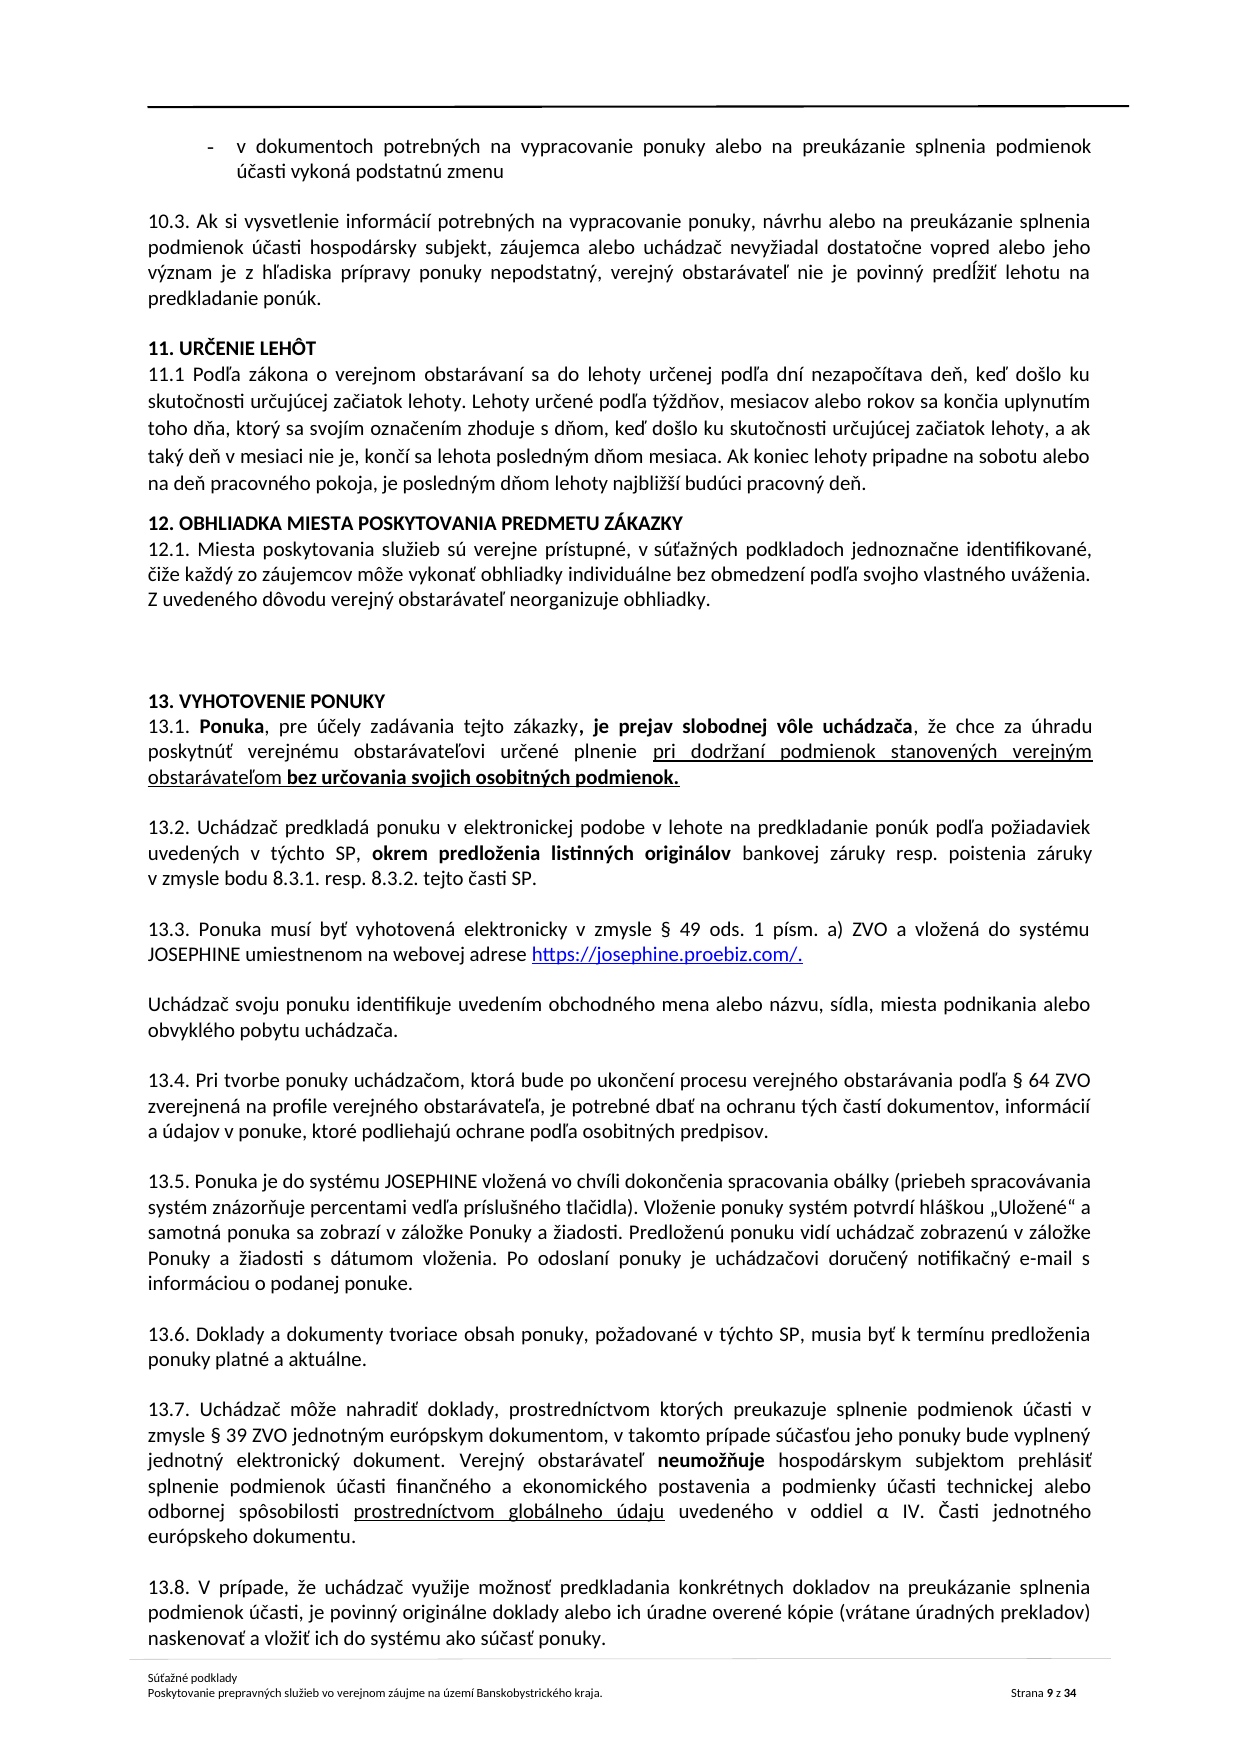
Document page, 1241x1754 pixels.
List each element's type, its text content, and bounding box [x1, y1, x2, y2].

text 13.2. Uchádzač predkladá ponuku v elektronickej podobe v lehote na predkladanie ponúk podľa požiadaviek uvedených v týchto SP, okrem predloženia listinných originálov bankovej záruky resp. poistenia záruky v zmysle bodu 8.3.1. resp. 8.3.2. tejto časti SP. [148, 814, 1092, 891]
text 13.4. Pri tvorbe ponuky uchádzačom, ktorá bude po ukončení procesu verejného obstarávania podľa § 64 ZVO zverejnená na profile verejného obstarávateľa, je potrebné dbať na ochranu tých častí dokumentov, informácií a údajov v ponuke, ktoré podliehajú ochrane podľa osobitných predpisov. [148, 1067, 1092, 1144]
list 11.1 Podľa zákona o verejnom obstarávaní sa do lehoty určenej podľa dní nezapočítava deň, keď došlo ku skutočnosti určujúcej začiatok lehoty. Lehoty určené podľa týždňov, mesiacov alebo rokov sa končia uplynutím toho dňa, ktorý sa svojím označením zhoduje s dňom, keď došlo ku skutočnosti určujúcej začiatok lehoty, a ak taký deň v mesiaci nie je, končí sa lehota posledným dňom mesiaca. Ak koniec lehoty pripadne na sobotu alebo na deň pracovného pokoja, je posledným dňom lehoty najbližší budúci pracovný deň. [148, 361, 1092, 496]
text 10.3. Ak si vysvetlenie informácií potrebných na vypracovanie ponuky, návrhu alebo na preukázanie splnenia podmienok účasti hospodársky subjekt, záujemca alebo uchádzač nevyžiadal dostatočne vopred alebo jeho význam je z hľadiska prípravy ponuky nepodstatný, verejný obstarávateľ nie je povinný predĺžiť lehotu na predkladanie ponúk. [148, 209, 1092, 310]
text 13. VYHOTOVENIE PONUKY [148, 688, 1092, 713]
text 12.1. Miesta poskytovania služieb sú verejne prístupné, v súťažných podkladoch jednoznačne identifikované, čiže každý zo záujemcov môže vykonať obhliadky individuálne bez obmedzení podľa svojho vlastného uváženia. Z uvedeného dôvodu verejný obstarávateľ neorganizuje obhliadky. [148, 536, 1092, 612]
text 11. URČENIE LEHÔT [148, 335, 1092, 361]
text 13.3. Ponuka musí byť vyhotovená elektronicky v zmysle § 49 ods. 1 písm. a) ZVO a vložená do systému JOSEPHINE umiestnenom na webovej adrese https://josephine.proebiz.com/. [148, 916, 1092, 967]
text 13.8. V prípade, že uchádzač využije možnosť predkladania konkrétnych dokladov na preukázanie splnenia podmienok účasti, je povinný originálne doklady alebo ich úradne overené kópie (vrátane úradných prekladov) naskenovať a vložiť ich do systému ako súčasť ponuky. [148, 1574, 1092, 1650]
list v dokumentoch potrebných na vypracovanie ponuky alebo na preukázanie splnenia podmienok účasti vykoná podstatnú zmenu [207, 133, 1092, 184]
text 13.1. Ponuka, pre účely zadávania tejto zákazky, je prejav slobodnej vôle uchádzača, že chce za úhradu poskytnúť verejnému obstarávateľovi určené plnenie pri dodržaní podmienok stanovených verejným obstarávateľom bez určovania svojich osobitných podmienok. [148, 713, 1092, 789]
text Uchádzač svoju ponuku identifikuje uvedením obchodného mena alebo názvu, sídla, miesta podnikania alebo obvyklého pobytu uchádzača. [148, 992, 1092, 1042]
text 13.5. Ponuka je do systému JOSEPHINE vložená vo chvíli dokončenia spracovania obálky (priebeh spracovávania systém znázorňuje percentami vedľa príslušného tlačidla). Vloženie ponuky systém potvrdí hláškou „Uložené“ a samotná ponuka sa zobrazí v záložke Ponuky a žiadosti. Predloženú ponuku vidí uchádzač zobrazenú v záložke Ponuky a žiadosti s dátumom vloženia. Po odoslaní ponuky je uchádzačovi doručený notifikačný e-mail s informáciou o podanej ponuke. [148, 1169, 1092, 1296]
text 13.7. Uchádzač môže nahradiť doklady, prostredníctvom ktorých preukazuje splnenie podmienok účasti v zmysle § 39 ZVO jednotným európskym dokumentom, v takomto prípade súčasťou jeho ponuky bude vyplnený jednotný elektronický dokument. Verejný obstarávateľ neumožňuje hospodárskym subjektom prehlásiť splnenie podmienok účasti finančného a ekonomického postavenia a podmienky účasti technickej alebo odbornej spôsobilosti prostredníctvom globálneho údaju uvedeného v oddiel α IV. Časti jednotného európskeho dokumentu. [148, 1397, 1092, 1549]
text 12. OBHLIADKA MIESTA POSKYTOVANIA PREDMETU ZÁKAZKY [148, 510, 1092, 536]
text 13.6. Doklady a dokumenty tvoriace obsah ponuky, požadované v týchto SP, musia byť k termínu predloženia ponuky platné a aktuálne. [148, 1321, 1092, 1372]
